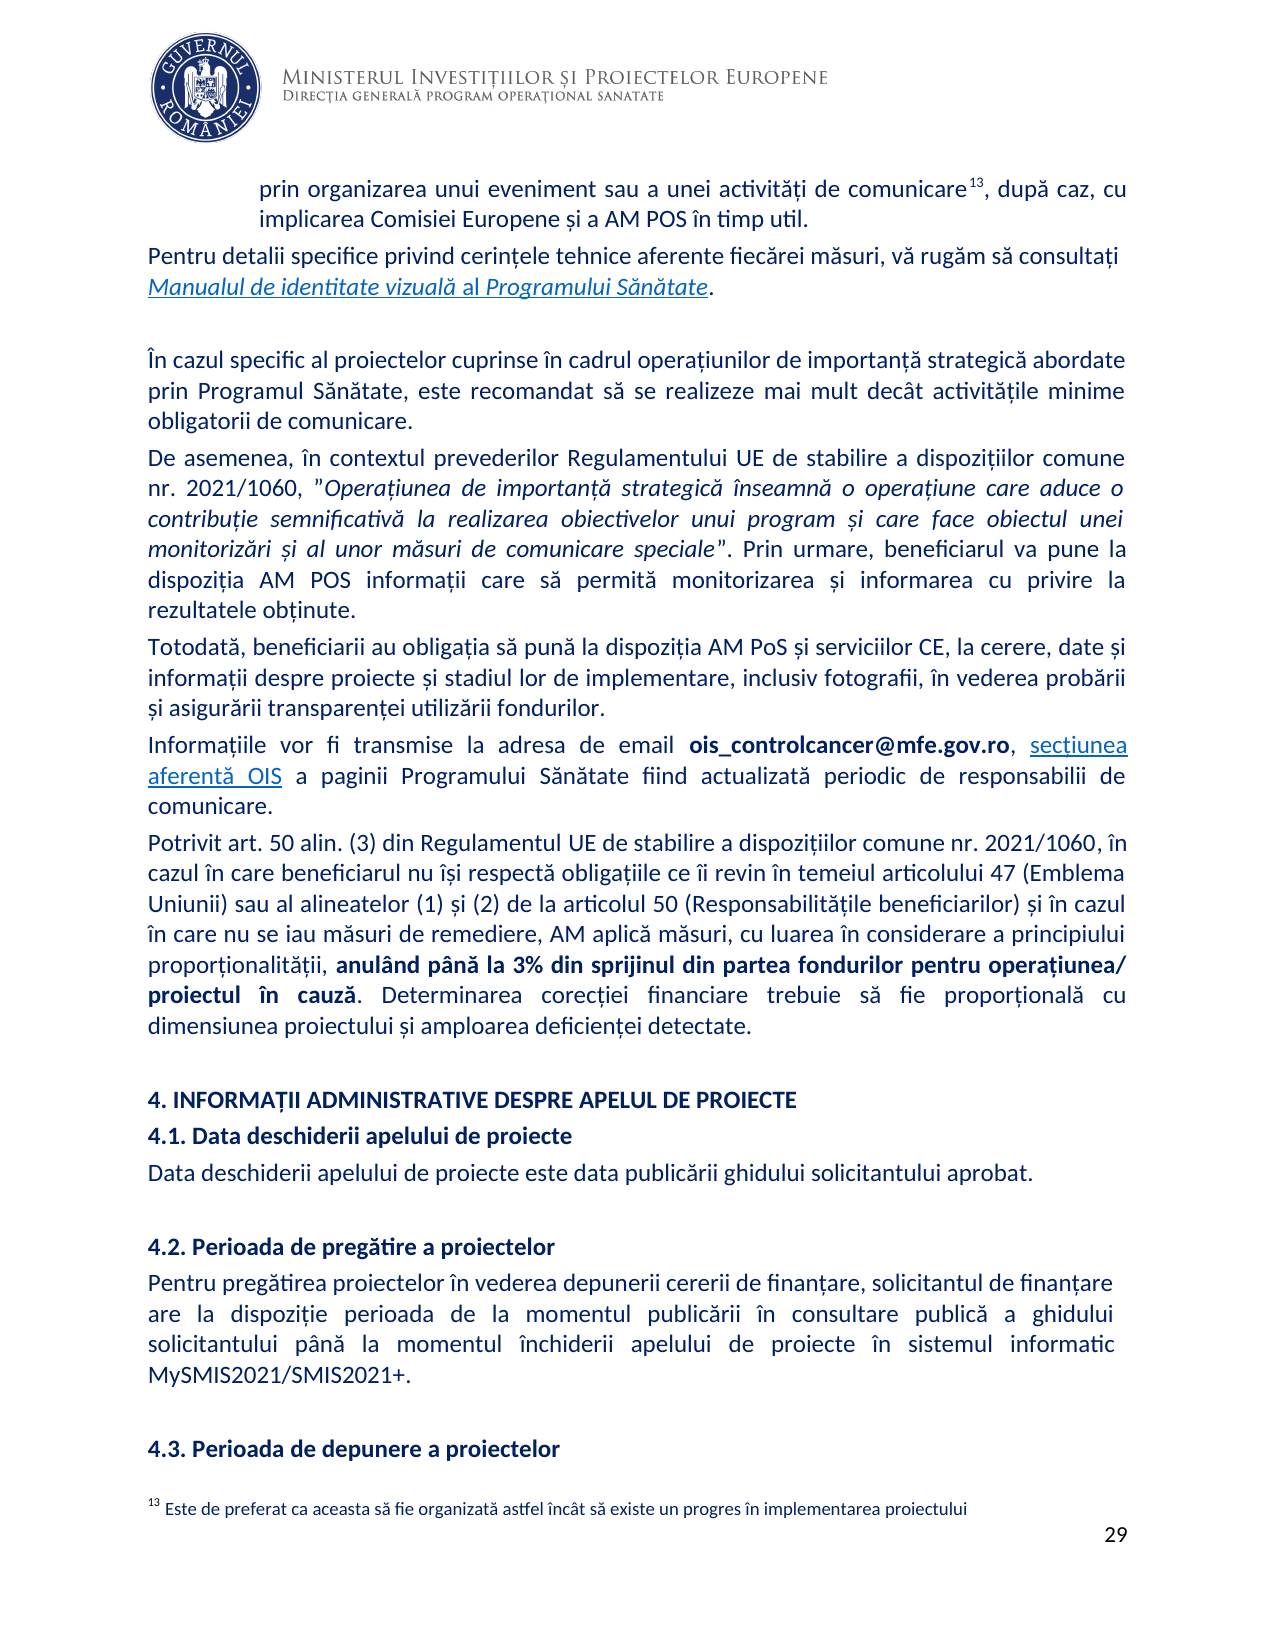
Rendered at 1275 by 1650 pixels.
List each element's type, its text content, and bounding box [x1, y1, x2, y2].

text Totodată, beneficiarii au obligația să pună la dispoziția AM PoS și serviciilor CE, la cerere, date și informații despre proiecte și stadiul lor de implementare, inclusiv fotografii, în vederea probării și asigurării transparenței utilizării fondurilor. [148, 631, 1127, 723]
text Potrivit art. 50 alin. (3) din Regulamentul UE de stabilire a dispozițiilor comune nr. 2021/1060, în cazul în care beneficiarul nu își respectă obligațiile ce îi revin în temeiul articolului 47 (Emblema Uniunii) sau al alineatelor (1) și (2) de la articolul 50 (Responsabilitățile beneficiarilor) și în cazul în care nu se iau măsuri de remediere, AM aplică măsuri, cu luarea în considerare a principiului proporționalității, anulând până la 3% din sprijinul din partea fondurilor pentru operațiunea/ proiectul în cauză. Determinarea corecției financiare trebuie să fie proporțională cu dimensiunea proiectului și amploarea deficienței detectate. [148, 827, 1127, 1041]
text 4.2. Perioada de pregătire a proiectelor [148, 1231, 1127, 1261]
text Data deschiderii apelului de proiecte este data publicării ghidului solicitantului aprobat. [148, 1157, 1127, 1188]
text 4. INFORMAȚII ADMINISTRATIVE DESPRE APELUL DE PROIECTE [148, 1084, 1127, 1114]
list Informațiile vor fi transmise la adresa de email ois_controlcancer@mfe.gov.ro, secțiunea aferentă OIS a paginii Programului Sănătate fiind actualizată periodic de responsabilii de comunicare. [148, 729, 1127, 821]
picture [147, 29, 852, 145]
list De asemenea, în contextul prevederilor Regulamentului UE de stabilire a dispozițiilor comune nr. 2021/1060, ”Operațiunea de importanță strategică înseamnă o operațiune care aduce o contribuție semnificativă la realizarea obiectivelor unui program și care face obiectul unei monitorizări și al unor măsuri de comunicare speciale”. Prin urmare, beneficiarul va pune la dispoziția AM POS informații care să permită monitorizarea și informarea cu privire la rezultatele obținute. [148, 442, 1127, 625]
text 4.3. Perioada de depunere a proiectelor [148, 1433, 1127, 1463]
text 4.1. Data deschiderii apelului de proiecte [148, 1121, 1127, 1151]
text Pentru pregătirea proiectelor în vederea depunerii cererii de finanțare, solicitantul de finanțare are la dispoziție perioada de la momentul publicării în consultare publică a ghidului solicitantului până la momentul închiderii apelului de proiecte în sistemul informatic MySMIS2021/SMIS2021+. [148, 1268, 1115, 1390]
text Pentru detalii specifice privind cerințele tehnice aferente fiecărei măsuri, vă rugăm să consultați Manualul de identitate vizuală al Programului Sănătate. [148, 240, 1127, 301]
text În cazul specific al proiectelor cuprinse în cadrul operațiunilor de importanță strategică abordate prin Programul Sănătate, este recomandat să se realizeze mai mult decât activitățile minime obligatorii de comunicare. [148, 344, 1127, 436]
